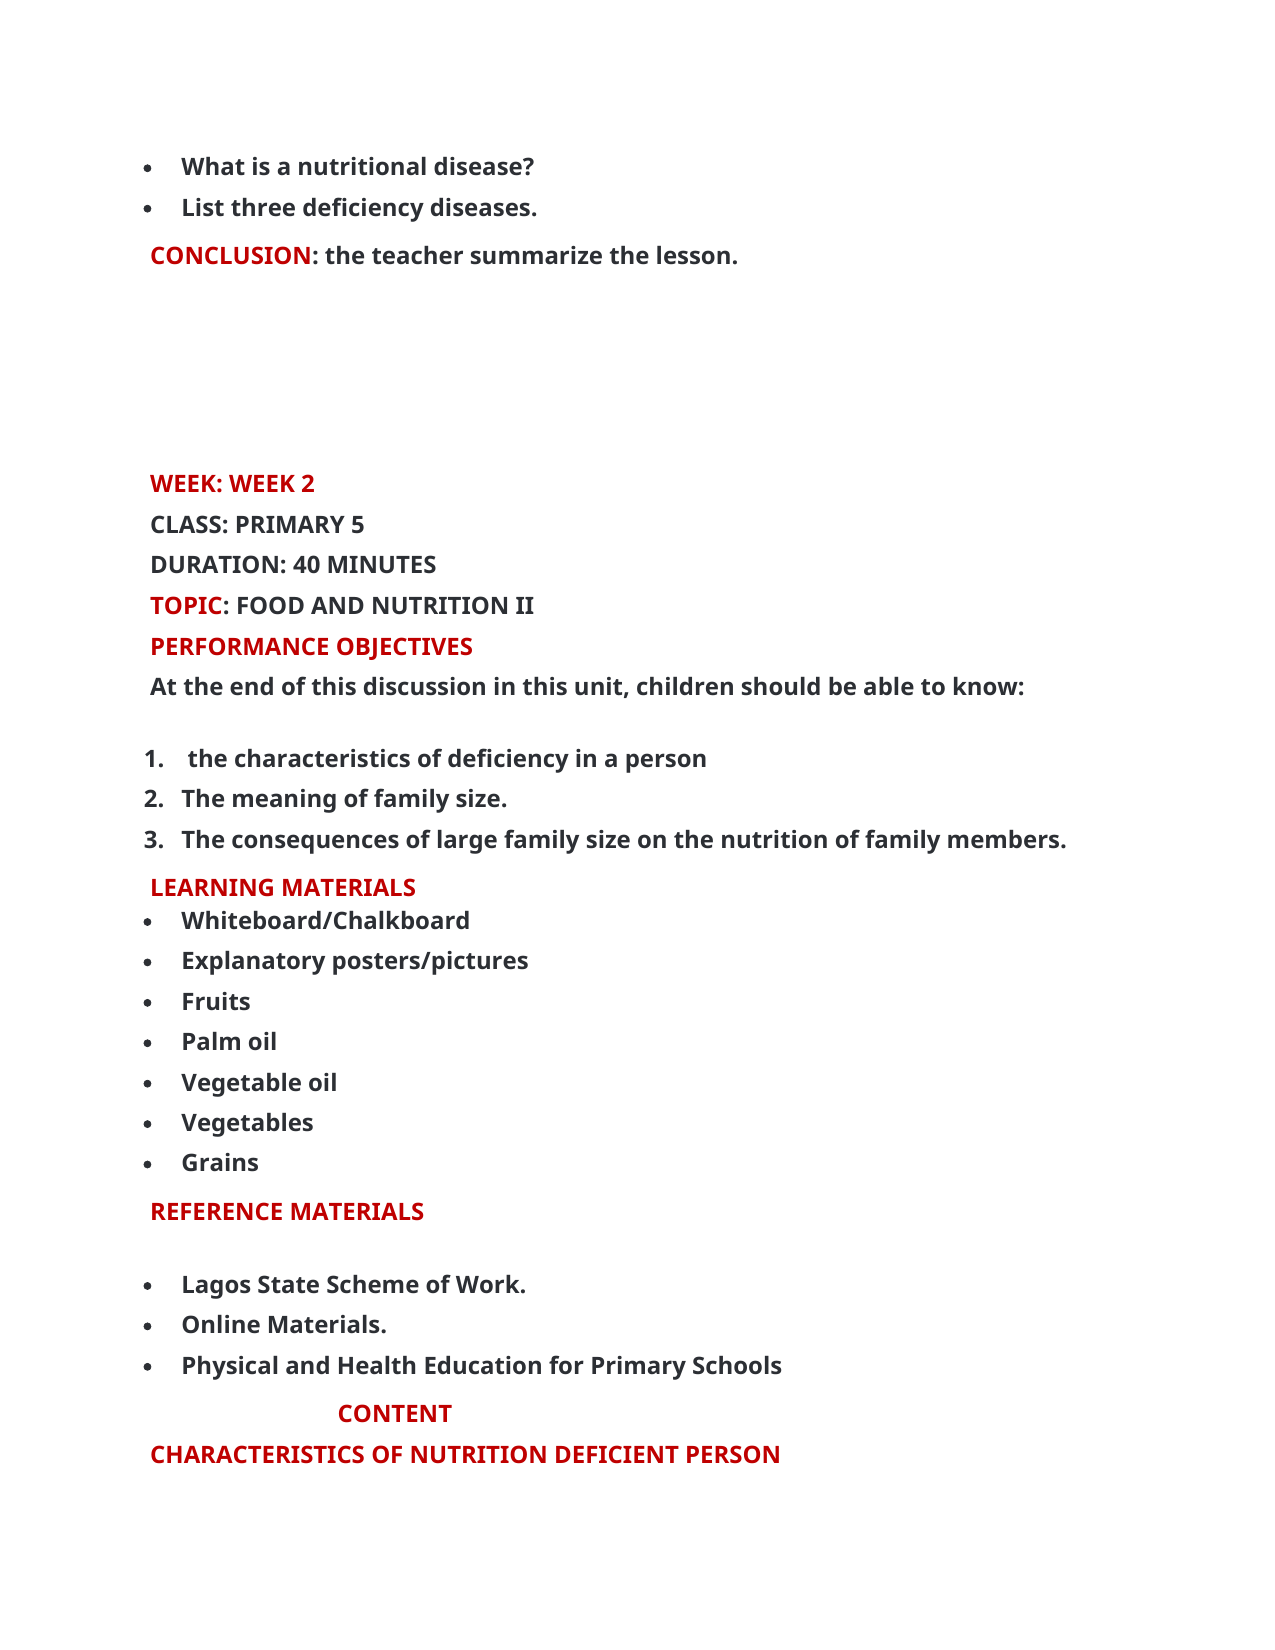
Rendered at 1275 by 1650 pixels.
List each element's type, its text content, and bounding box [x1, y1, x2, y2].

list Online Materials. [144, 1308, 1125, 1341]
text LEARNING MATERIALS [150, 863, 1125, 904]
text CLASS: PRIMARY 5 [150, 499, 1125, 540]
list Grains [144, 1146, 1125, 1179]
text DURATION: 40 MINUTES [150, 540, 1125, 581]
list Fruits [144, 984, 1125, 1017]
list The consequences of large family size on the nutrition of family members. [144, 823, 1125, 855]
text CONTENT [150, 1389, 1125, 1429]
text CONCLUSION: the teacher summarize the lesson. [150, 231, 1125, 271]
text WEEK: WEEK 2 [150, 459, 1125, 499]
text REFERENCE MATERIALS [150, 1187, 1125, 1227]
list Physical and Health Education for Primary Schools [144, 1348, 1125, 1381]
list Vegetable oil [144, 1065, 1125, 1098]
list Palm oil [144, 1025, 1125, 1057]
list the characteristics of deficiency in a person [144, 742, 1125, 774]
text CHARACTERISTICS OF NUTRITION DEFICIENT PERSON [150, 1429, 1125, 1470]
list What is a nutritional disease? [144, 150, 1125, 183]
text PERFORMANCE OBJECTIVES [150, 621, 1125, 662]
text At the end of this discussion in this unit, children should be able to know: [150, 662, 1125, 703]
list Lagos State Scheme of Work. [144, 1268, 1125, 1300]
list Explanatory posters/pictures [144, 944, 1125, 977]
text TOPIC: FOOD AND NUTRITION II [150, 581, 1125, 621]
list The meaning of family size. [144, 782, 1125, 815]
list List three deficiency diseases. [144, 190, 1125, 223]
list Vegetables [144, 1106, 1125, 1138]
list Whiteboard/Chalkboard [144, 904, 1125, 936]
